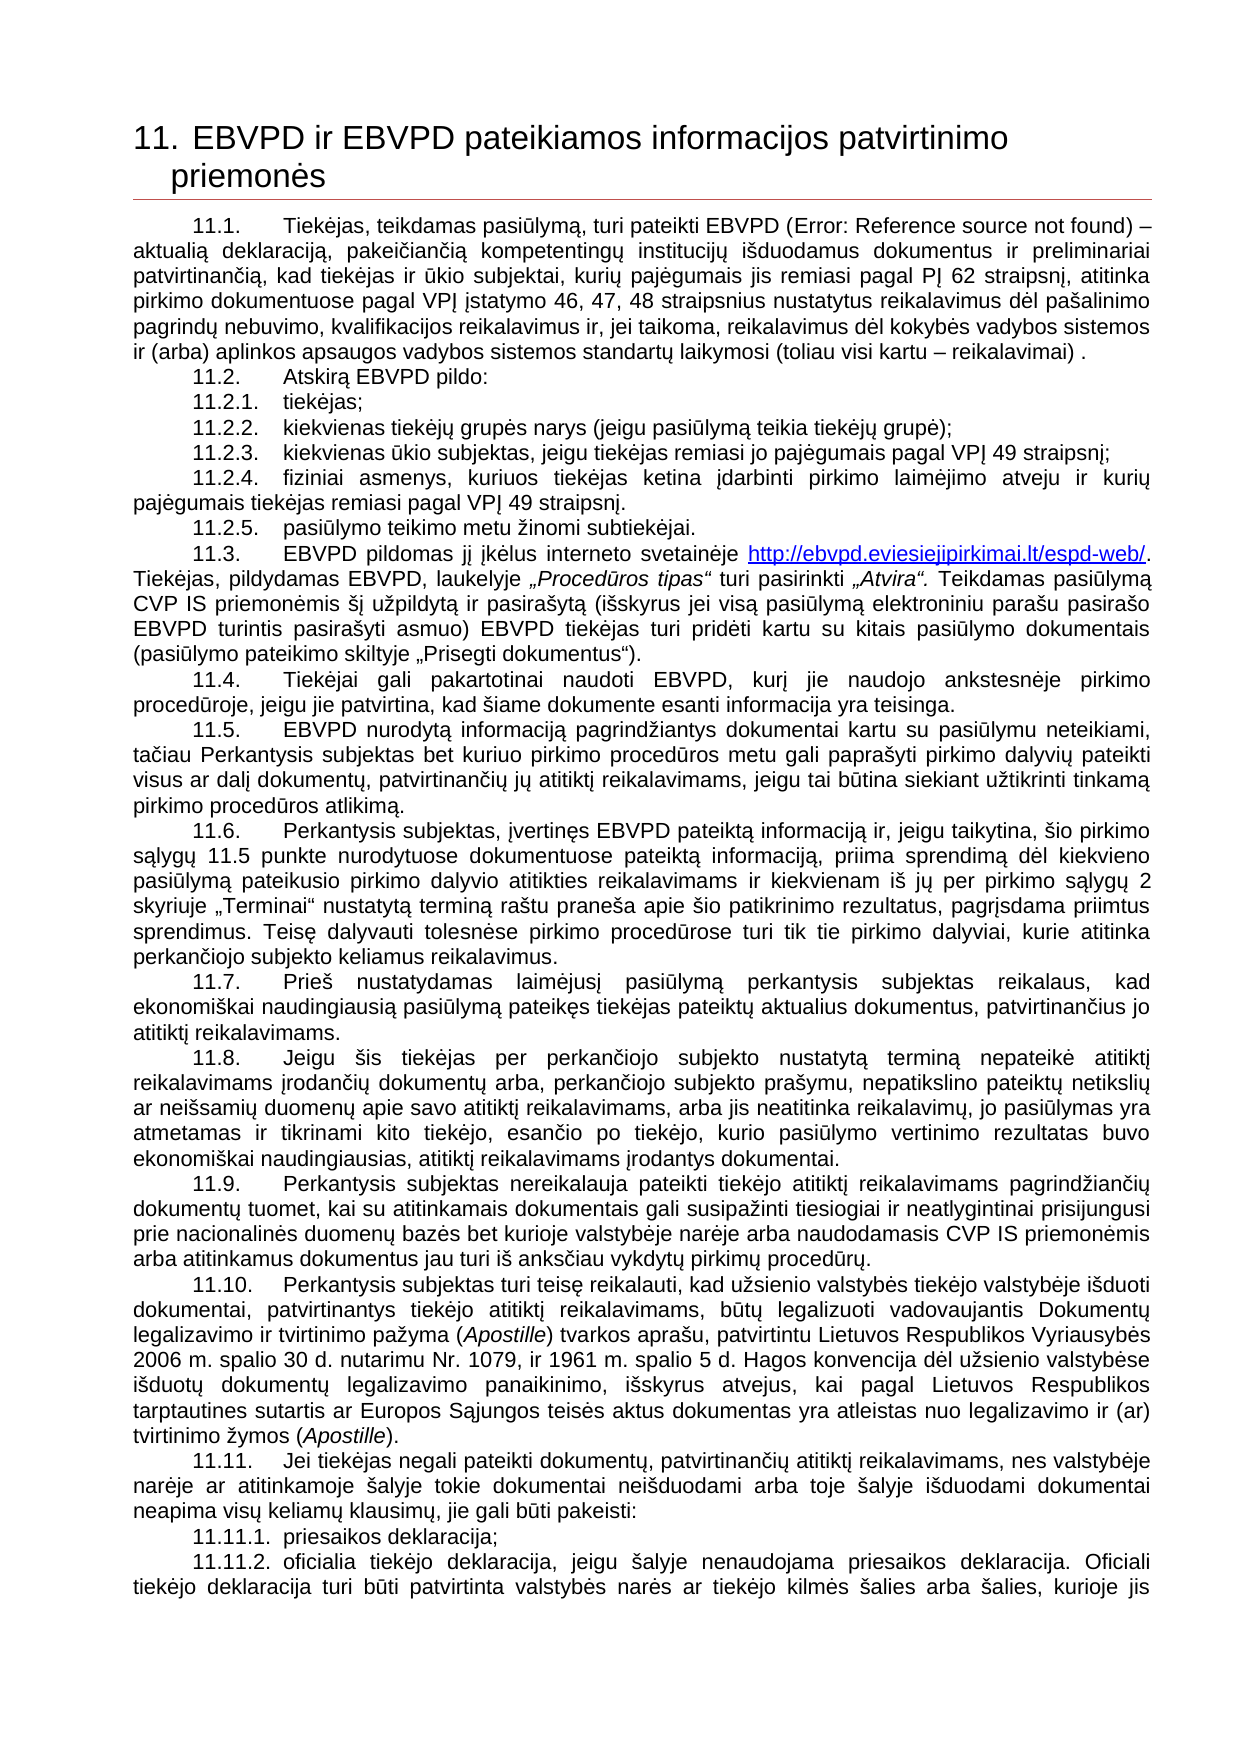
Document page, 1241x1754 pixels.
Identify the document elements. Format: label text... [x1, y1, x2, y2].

list EBVPD nurodytą informaciją pagrindžiantys dokumentai kartu su pasiūlymu neteikiami, tačiau Perkantysis subjektas bet kuriuo pirkimo procedūros metu gali paprašyti pirkimo dalyvių pateikti visus ar dalį dokumentų, patvirtinančių jų atitiktį reikalavimams, jeigu tai būtina siekiant užtikrinti tinkamą pirkimo procedūros atlikimą. [133, 717, 1152, 818]
list Atskirą EBVPD pildo: [133, 364, 1152, 389]
subtitle EBVPD ir EBVPD pateikiamos informacijos patvirtinimo priemonės [133, 118, 1152, 199]
list fiziniai asmenys, kuriuos tiekėjas ketina įdarbinti pirkimo laimėjimo atveju ir kurių pajėgumais tiekėjas remiasi pagal VPĮ 49 straipsnį. [133, 465, 1152, 515]
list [133, 1549, 1152, 1599]
list priesaikos deklaracija; [133, 1523, 1152, 1549]
list Jeigu šis tiekėjas per perkančiojo subjekto nustatytą terminą nepateikė atitiktį reikalavimams įrodančių dokumentų arba, perkančiojo subjekto prašymu, nepatikslino pateiktų netikslių ar neišsamių duomenų apie savo atitiktį reikalavimams, arba jis neatitinka reikalavimų, jo pasiūlymas yra atmetamas ir tikrinami kito tiekėjo, esančio po tiekėjo, kurio pasiūlymo vertinimo rezultatas buvo ekonomiškai naudingiausias, atitiktį reikalavimams įrodantys dokumentai. [133, 1044, 1152, 1171]
list EBVPD pildomas jį įkėlus interneto svetainėje http://ebvpd.eviesiejipirkimai.lt/espd-web/. Tiekėjas, pildydamas EBVPD, laukelyje „Procedūros tipas“ turi pasirinkti „Atvira“. Teikdamas pasiūlymą CVP IS priemonėmis šį užpildytą ir pasirašytą (išskyrus jei visą pasiūlymą elektroniniu parašu pasirašo EBVPD turintis pasirašyti asmuo) EBVPD tiekėjas turi pridėti kartu su kitais pasiūlymo dokumentais (pasiūlymo pateikimo skiltyje „Prisegti dokumentus“). [133, 540, 1152, 666]
list pasiūlymo teikimo metu žinomi subtiekėjai. [133, 515, 1152, 540]
list Perkantysis subjektas nereikalauja pateikti tiekėjo atitiktį reikalavimams pagrindžiančių dokumentų tuomet, kai su atitinkamais dokumentais gali susipažinti tiesiogiai ir neatlygintinai prisijungusi prie nacionalinės duomenų bazės bet kurioje valstybėje narėje arba naudodamasis CVP IS priemonėmis arba atitinkamus dokumentus jau turi iš anksčiau vykdytų pirkimų procedūrų. [133, 1171, 1152, 1271]
list Perkantysis subjektas, įvertinęs EBVPD pateiktą informaciją ir, jeigu taikytina, šio pirkimo sąlygų ‎11.5 punkte nurodytuose dokumentuose pateiktą informaciją, priima sprendimą dėl kiekvieno pasiūlymą pateikusio pirkimo dalyvio atitikties reikalavimams ir kiekvienam iš jų per pirkimo sąlygų ‎2 skyriuje „Terminai“ nustatytą terminą raštu praneša apie šio patikrinimo rezultatus, pagrįsdama priimtus sprendimus. Teisę dalyvauti tolesnėse pirkimo procedūrose turi tik tie pirkimo dalyviai, kurie atitinka perkančiojo subjekto keliamus reikalavimus. [133, 818, 1152, 969]
list Tiekėjai gali pakartotinai naudoti EBVPD, kurį jie naudojo ankstesnėje pirkimo procedūroje, jeigu jie patvirtina, kad šiame dokumente esanti informacija yra teisinga. [133, 666, 1152, 717]
list Perkantysis subjektas turi teisę reikalauti, kad užsienio valstybės tiekėjo valstybėje išduoti dokumentai, patvirtinantys tiekėjo atitiktį reikalavimams, būtų legalizuoti vadovaujantis Dokumentų legalizavimo ir tvirtinimo pažyma (Apostille) tvarkos aprašu, patvirtintu Lietuvos Respublikos Vyriausybės 2006 m. spalio 30 d. nutarimu Nr. 1079, ir 1961 m. spalio 5 d. Hagos konvencija dėl užsienio valstybėse išduotų dokumentų legalizavimo panaikinimo, išskyrus atvejus, kai pagal Lietuvos Respublikos tarptautines sutartis ar Europos Sąjungos teisės aktus dokumentas yra atleistas nuo legalizavimo ir (ar) tvirtinimo žymos (Apostille). [133, 1271, 1152, 1448]
list kiekvienas ūkio subjektas, jeigu tiekėjas remiasi jo pajėgumais pagal VPĮ 49 straipsnį; [133, 439, 1152, 465]
list Prieš nustatydamas laimėjusį pasiūlymą perkantysis subjektas reikalaus, kad ekonomiškai naudingiausią pasiūlymą pateikęs tiekėjas pateiktų aktualius dokumentus, patvirtinančius jo atitiktį reikalavimams. [133, 969, 1152, 1044]
list tiekėjas; [133, 389, 1152, 414]
list Jei tiekėjas negali pateikti dokumentų, patvirtinančių atitiktį reikalavimams, nes valstybėje narėje ar atitinkamoje šalyje tokie dokumentai neišduodami arba toje šalyje išduodami dokumentai neapima visų keliamų klausimų, jie gali būti pakeisti: [133, 1448, 1152, 1523]
list kiekvienas tiekėjų grupės narys (jeigu pasiūlymą teikia tiekėjų grupė); [133, 414, 1152, 439]
